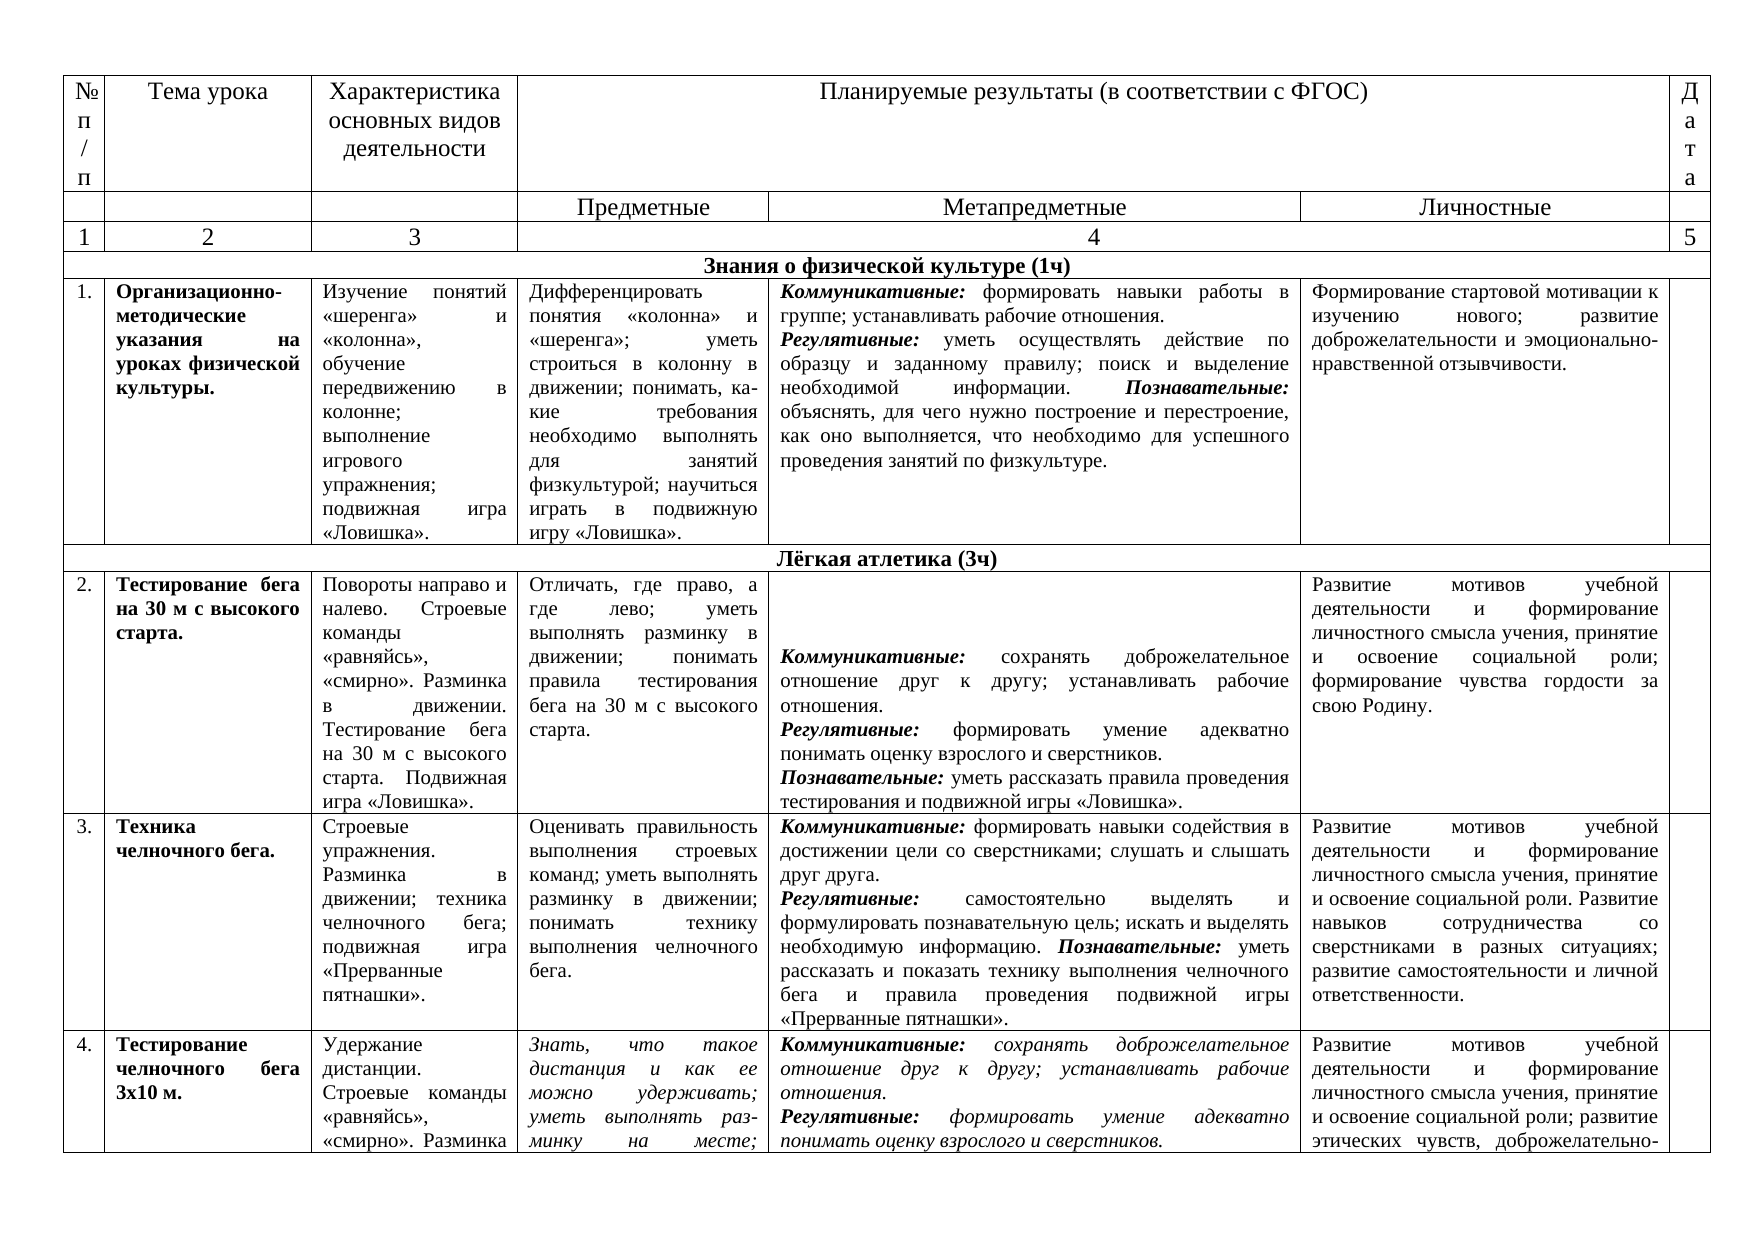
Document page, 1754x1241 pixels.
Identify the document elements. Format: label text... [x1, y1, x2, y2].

table_cell Формирование стартовой мотивации к изучению нового; развитие доброжелательности и эмоционально-нравственной отзывчивости. [1301, 279, 1669, 544]
table_cell Дифференцировать понятия «колонна» и «шеренга»; уметь строиться в колонну в движении; понимать, какие требования необходимо выполнять для занятий физкультурой; научиться играть в подвижную игру «Ловишка». [518, 279, 768, 544]
table_cell 1. [64, 279, 104, 544]
table_cell Коммуникативные: сохранять доброжелательное отношение друг к другу; устанавливать рабочие отношения. Регулятивные: формировать умение адекватно понимать оценку взрослого и сверстников. Познавательные: уметь рассказать правила проведения тестирования и подвижной игры «Ловишка». [769, 572, 1300, 813]
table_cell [312, 1031, 517, 1152]
table_cell Повороты направо и налево. Строевые команды «равняйсь», «смирно». Разминка в движении. Тестирование бега на 30 м с высокого старта. Подвижная игра «Ловишка». [312, 572, 517, 813]
table_cell Отличать, где право, а где лево; уметь выполнять разминку в движении; понимать правила тестирования бега на 30 м с высокого старта. [518, 572, 768, 813]
table_cell 5 [1670, 222, 1710, 251]
table_cell Знания о физической культуре (1ч) [64, 252, 1710, 278]
table_cell Развитие мотивов учебной деятельности и формирование личностного смысла учения, принятие и освоение социальной роли; формирование чувства гордости за свою Родину. [1301, 572, 1669, 813]
table_cell 4 [518, 222, 1669, 251]
table_cell 2. [64, 572, 104, 813]
table_cell Коммуникативные: формировать навыки содействия в достижении цели со сверстниками; слушать и слышать друг друга. Регулятивные: самостоятельно выделять и формулировать познавательную цель; искать и выделять необходимую информацию. Познавательные: уметь рассказать и показать технику выполнения челночного бега и правила проведения подвижной игры «Прерванные пятнашки». [769, 814, 1300, 1030]
table_cell [1670, 192, 1710, 221]
table_header Дата [1670, 76, 1710, 191]
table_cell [769, 1031, 1300, 1152]
table_header Планируемые результаты (в соответствии с ФГОС) [518, 76, 1669, 191]
table_cell [1670, 279, 1710, 544]
table_header № п/п [64, 76, 104, 191]
table_header Характеристика основных видов деятельности [312, 76, 517, 191]
table_cell Изучение понятий «шеренга» и «колонна», обучение передвижению в колонне; выполнение игрового упражнения; подвижная игра «Ловишка». [312, 279, 517, 544]
table_cell Лёгкая атлетика (3ч) [64, 545, 1710, 571]
table_cell [312, 192, 517, 221]
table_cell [1301, 1031, 1669, 1152]
table_cell Оценивать правильность выполнения строевых команд; уметь выполнять разминку в движении; понимать технику выполнения челночного бега. [518, 814, 768, 1030]
table_cell Коммуникативные: формировать навыки работы в группе; устанавливать рабочие отношения. Регулятивные: уметь осуществлять действие по образцу и заданному правилу; поиск и выделение необходимой информации. Познавательные: объяснять, для чего нужно построение и перестроение, как оно выполняется, что необходимо для успешного проведения занятий по физкультуре. [769, 279, 1300, 544]
table_cell [1670, 814, 1710, 1030]
table_cell Предметные [518, 192, 768, 221]
table_cell 3. [64, 814, 104, 1030]
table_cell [518, 1031, 768, 1152]
table_cell Техника челночного бега. [105, 814, 311, 1030]
table_cell 2 [105, 222, 311, 251]
table_cell Тестирование бега на 30 м с высокого старта. [105, 572, 311, 813]
table_cell 1 [64, 222, 104, 251]
table_cell [105, 192, 311, 221]
table_cell Строевые упражнения. Разминка в движении; техника челночного бега; подвижная игра «Прерванные пятнашки». [312, 814, 517, 1030]
table_cell [1670, 572, 1710, 813]
table_cell Развитие мотивов учебной деятельности и формирование личностного смысла учения, принятие и освоение социальной роли. Развитие навыков сотрудничества со сверстниками в разных ситуациях; развитие самостоятельности и личной ответственности. [1301, 814, 1669, 1030]
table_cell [105, 1031, 311, 1152]
table_cell Организационно-методические указания на уроках физической культуры. [105, 279, 311, 544]
table_cell 3 [312, 222, 517, 251]
table_cell Личностные [1301, 192, 1669, 221]
table_cell [1670, 1031, 1710, 1152]
table_header Тема урока [105, 76, 311, 191]
table_cell Метапредметные [769, 192, 1300, 221]
table_cell [64, 192, 104, 221]
table_cell 4. [64, 1031, 104, 1152]
